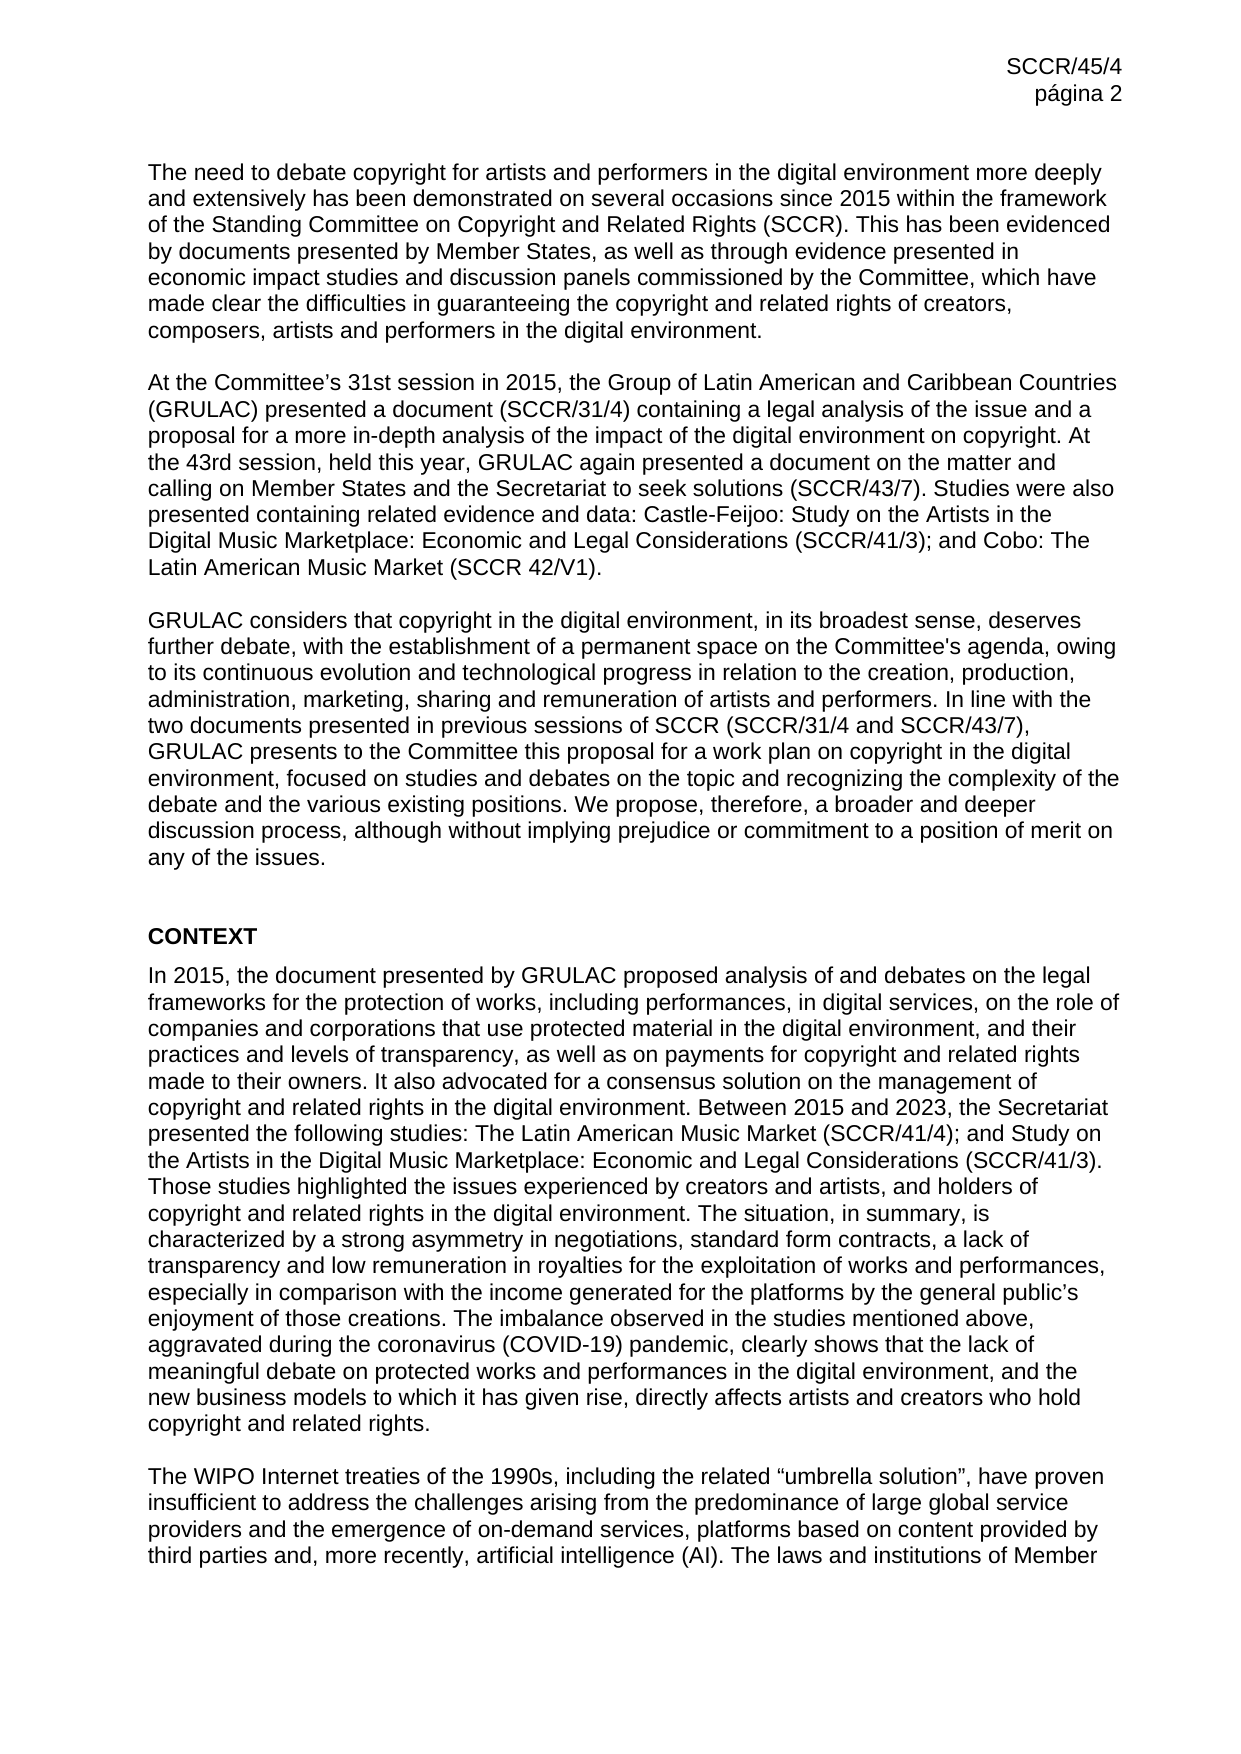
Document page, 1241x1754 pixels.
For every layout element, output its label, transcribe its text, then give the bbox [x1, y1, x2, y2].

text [148, 1463, 1122, 1568]
text The need to debate copyright for artists and performers in the digital environment more deeply and extensively has been demonstrated on several occasions since 2015 within the framework of the Standing Committee on Copyright and Related Rights (SCCR). This has been evidenced by documents presented by Member States, as well as through evidence presented in economic impact studies and discussion panels commissioned by the Committee, which have made clear the difficulties in guaranteeing the copyright and related rights of creators, composers, artists and performers in the digital environment. [148, 158, 1122, 343]
text CONTEXT [148, 923, 1122, 949]
text GRULAC considers that copyright in the digital environment, in its broadest sense, deserves further debate, with the establishment of a permanent space on the Committee's agenda, owing to its continuous evolution and technological progress in relation to the creation, production, administration, marketing, sharing and remuneration of artists and performers. In line with the two documents presented in previous sessions of SCCR (SCCR/31/4 and SCCR/43/7), GRULAC presents to the Committee this proposal for a work plan on copyright in the digital environment, focused on studies and debates on the topic and recognizing the complexity of the debate and the various existing positions. We propose, therefore, a broader and deeper discussion process, although without implying prejudice or commitment to a position of merit on any of the issues. [148, 607, 1122, 870]
text In 2015, the document presented by GRULAC proposed analysis of and debates on the legal frameworks for the protection of works, including performances, in digital services, on the role of companies and corporations that use protected material in the digital environment, and their practices and levels of transparency, as well as on payments for copyright and related rights made to their owners. It also advocated for a consensus solution on the management of copyright and related rights in the digital environment. Between 2015 and 2023, the Secretariat presented the following studies: The Latin American Music Market (SCCR/41/4); and Study on the Artists in the Digital Music Marketplace: Economic and Legal Considerations (SCCR/41/3). Those studies highlighted the issues experienced by creators and artists, and holders of copyright and related rights in the digital environment. The situation, in summary, is characterized by a strong asymmetry in negotiations, standard form contracts, a lack of transparency and low remuneration in royalties for the exploitation of works and performances, especially in comparison with the income generated for the platforms by the general public’s enjoyment of those creations. The imbalance observed in the studies mentioned above, aggravated during the coronavirus (COVID-19) pandemic, clearly shows that the lack of meaningful debate on protected works and performances in the digital environment, and the new business models to which it has given rise, directly affects artists and creators who hold copyright and related rights. [148, 962, 1122, 1437]
text At the Committee’s 31st session in 2015, the Group of Latin American and Caribbean Countries (GRULAC) presented a document (SCCR/31/4) containing a legal analysis of the issue and a proposal for a more in-depth analysis of the impact of the digital environment on copyright. At the 43rd session, held this year, GRULAC again presented a document on the matter and calling on Member States and the Secretariat to seek solutions (SCCR/43/7). Studies were also presented containing related evidence and data: Castle-Feijoo: Study on the Artists in the Digital Music Marketplace: Economic and Legal Considerations (SCCR/41/3); and Cobo: The Latin American Music Market (SCCR 42/V1). [148, 369, 1122, 580]
